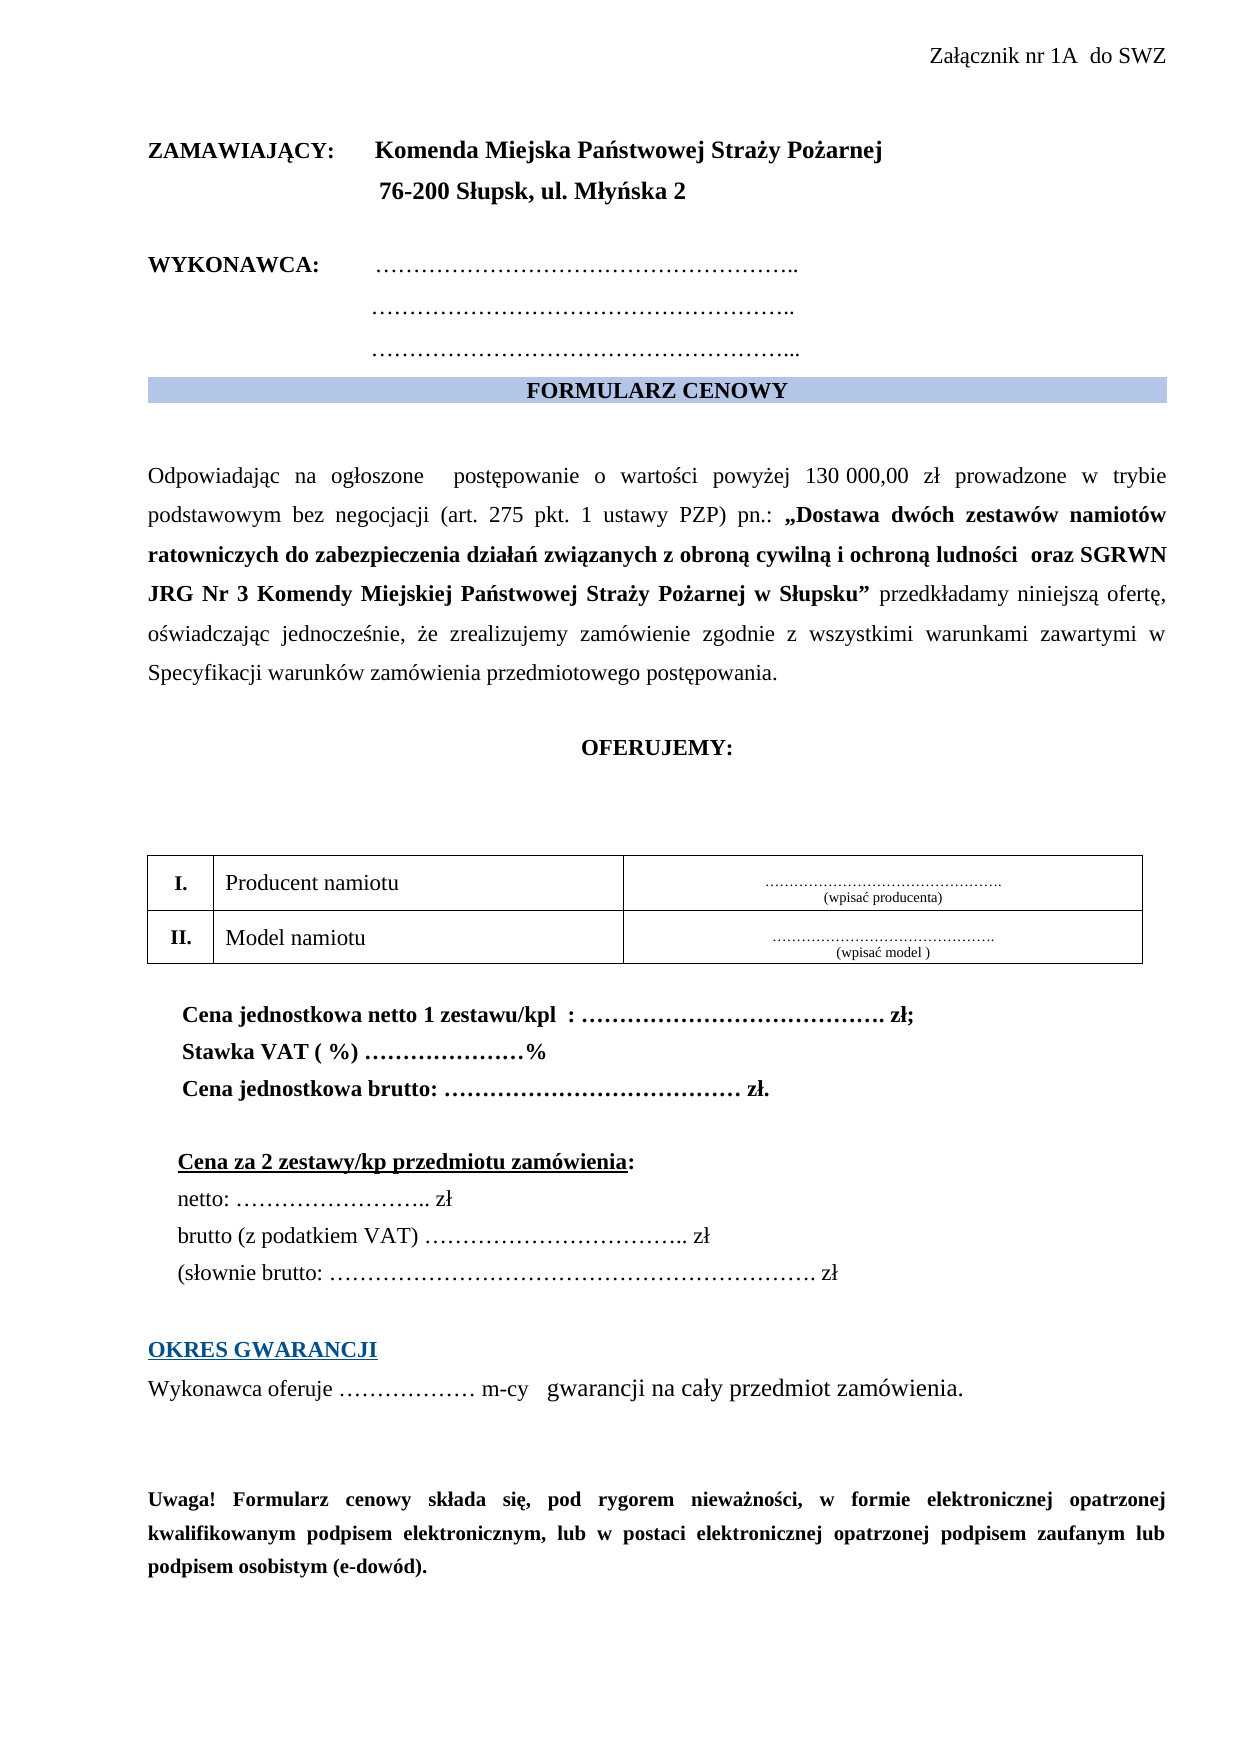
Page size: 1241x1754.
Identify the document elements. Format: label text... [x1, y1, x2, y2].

table_header Producent namiotu [214, 856, 623, 910]
table_header I. [148, 856, 213, 910]
text Cena za 2 zestawy/kp przedmiotu zamówienia: [177, 1148, 1167, 1175]
text Cena jednostkowa brutto: ………………………………… zł. [148, 1075, 1167, 1101]
text WYKONAWCA: ……………………………………………….. [148, 251, 1167, 277]
text Wykonawca oferuje ……………… m-cy gwarancji na cały przedmiot zamówienia. [148, 1373, 1160, 1402]
text Stawka VAT ( %) …………………% [148, 1038, 1167, 1064]
table_cell II. [148, 911, 213, 963]
text ………………………………………………... [148, 335, 1167, 361]
text ZAMAWIAJĄCY: Komenda Miejska Państwowej Straży Pożarnej [148, 135, 1167, 164]
text brutto (z podatkiem VAT) …………………………….. zł [177, 1222, 1167, 1248]
text Załącznik nr 1A do SWZ [148, 42, 1167, 68]
text OFERUJEMY: [148, 734, 1167, 760]
text netto: …………………….. zł [177, 1185, 1167, 1212]
text FORMULARZ CENOWY [148, 377, 1167, 403]
text (słownie brutto: ………………………………………………………. zł [177, 1259, 1167, 1285]
text OKRES GWARANCJI [148, 1336, 1167, 1362]
text Uwaga! Formularz cenowy składa się, pod rygorem nieważności, w formie elektronicznej opatrzonej kwalifikowanym podpisem elektronicznym, lub w postaci elektronicznej opatrzonej podpisem zaufanym lub podpisem osobistym (e-dowód). [148, 1487, 1167, 1578]
table_header …………………………………………. (wpisać producenta) [624, 856, 1142, 910]
table_cell Model namiotu [214, 911, 623, 963]
text 76-200 Słupsk, ul. Młyńska 2 [148, 176, 1167, 205]
text Cena jednostkowa netto 1 zestawu/kpl : …………………………………. zł; [148, 1001, 1167, 1027]
table_cell ………………………………………. (wpisać model ) [624, 911, 1142, 963]
text ……………………………………………….. [148, 293, 1167, 319]
text Odpowiadając na ogłoszone postępowanie o wartości powyżej 130 000,00 zł prowadzone w trybie podstawowym bez negocjacji (art. 275 pkt. 1 ustawy PZP) pn.: „Dostawa dwóch zestawów namiotów ratowniczych do zabezpieczenia działań związanych z obroną cywilną i ochroną ludności oraz SGRWN JRG Nr 3 Komendy Miejskiej Państwowej Straży Pożarnej w Słupsku” przedkładamy niniejszą ofertę, oświadczając jednocześnie, że zrealizujemy zamówienie zgodnie z wszystkimi warunkami zawartymi w Specyfikacji warunków zamówienia przedmiotowego postępowania. [148, 462, 1167, 686]
